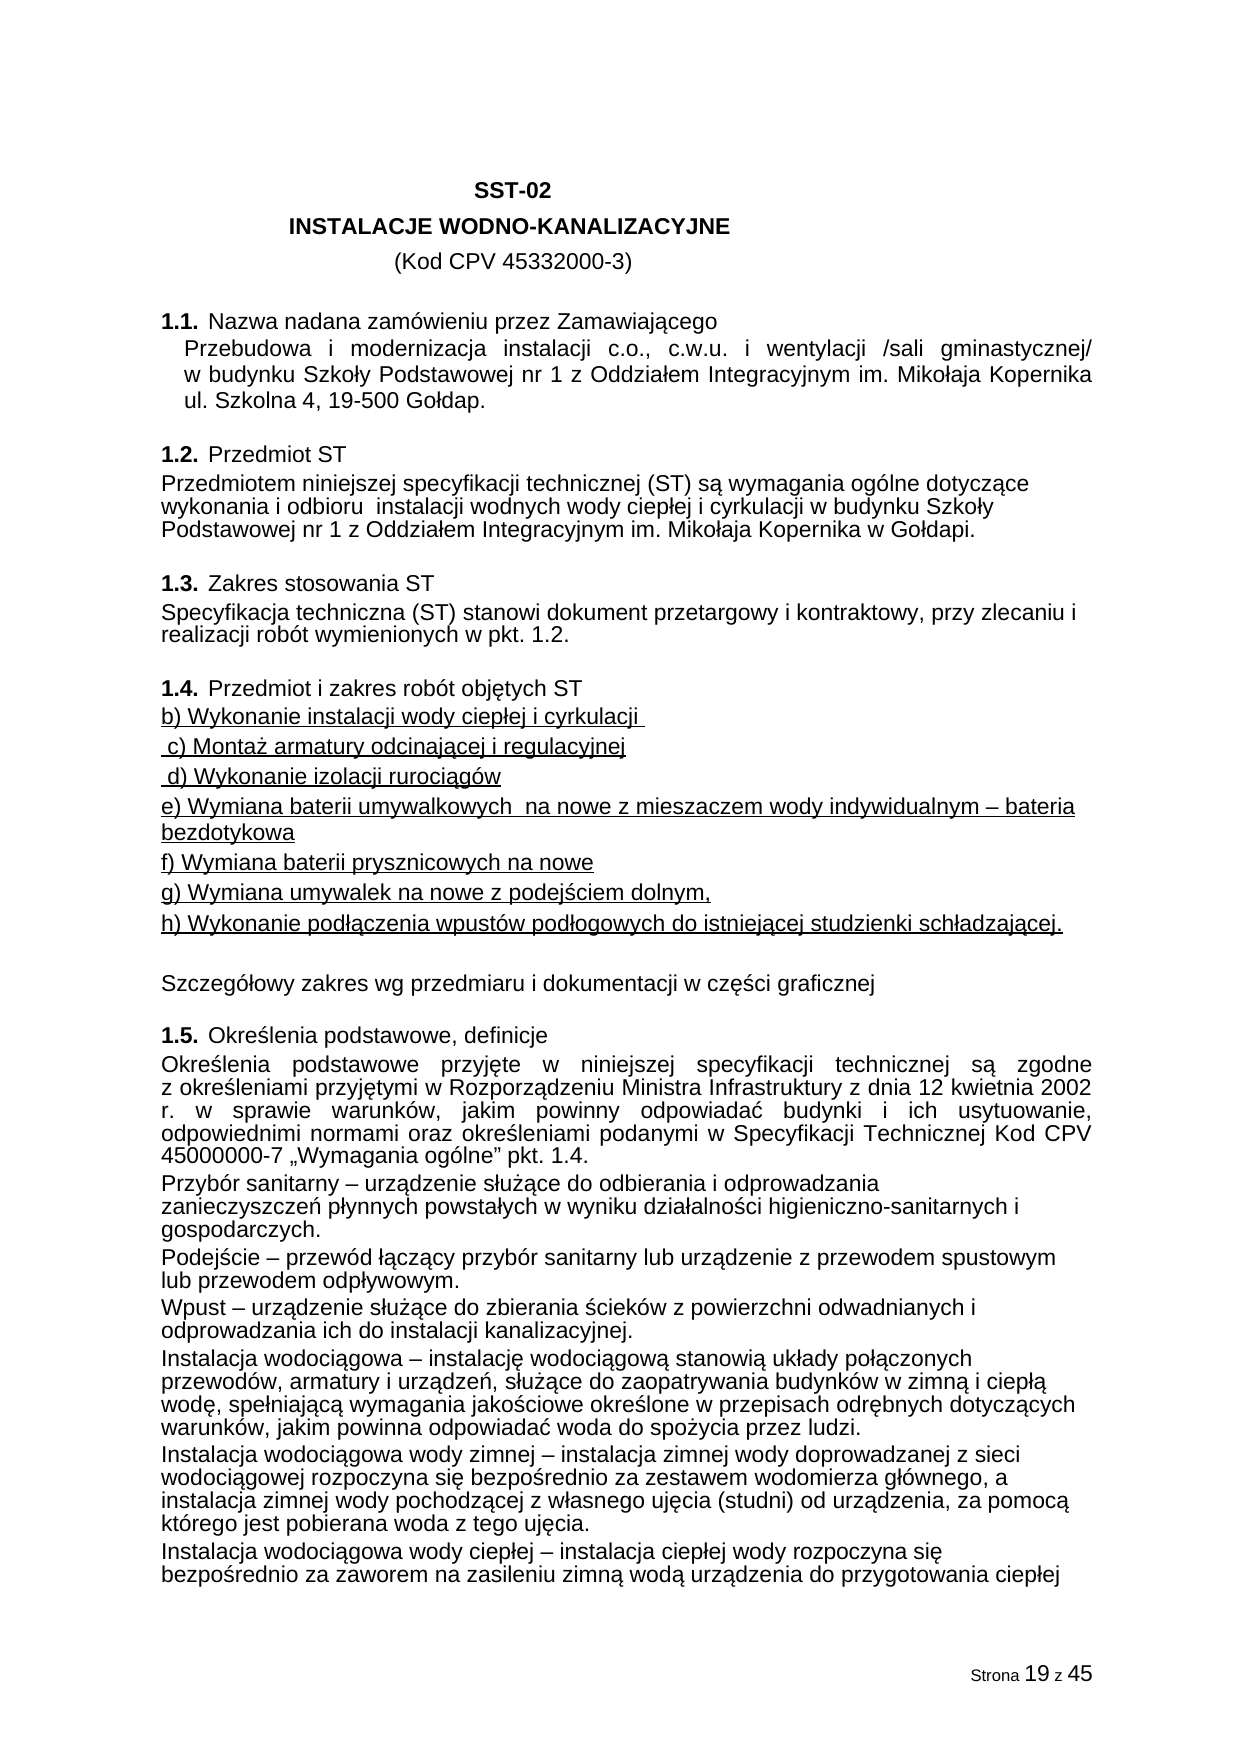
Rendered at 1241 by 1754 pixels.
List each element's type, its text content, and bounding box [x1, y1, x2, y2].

text Szczegółowy zakres wg przedmiaru i dokumentacji w części graficznej [161, 970, 1080, 996]
text e) Wymiana baterii umywalkowych na nowe z mieszaczem wody indywidualnym – bateria bezdotykowa [161, 793, 1080, 846]
text Specyfikacja techniczna (ST) stanowi dokument przetargowy i kontraktowy, przy zlecaniu i realizacji robót wymienionych w pkt. 1.2. [161, 602, 1080, 647]
text Przybór sanitarny – urządzenie służące do odbierania i odprowadzania zanieczyszczeń płynnych powstałych w wyniku działalności higieniczno-sanitarnych i gospodarczych. [161, 1173, 1033, 1242]
text g) Wymiana umywalek na nowe z podejściem dolnym, [161, 879, 1080, 906]
text Instalacja wodociągowa – instalację wodociągową stanowią układy połączonych przewodów, armatury i urządzeń, służące do zaopatrywania budynków w zimną i ciepłą wodę, spełniającą wymagania jakościowe określone w przepisach odrębnych dotyczących warunków, jakim powinna odpowiadać woda do spożycia przez ludzi. [161, 1348, 1080, 1440]
list Przedmiot ST [161, 440, 1093, 468]
list Określenia podstawowe, definicje [161, 1022, 1093, 1049]
list Zakres stosowania ST [161, 570, 1093, 597]
list Przebudowa i modernizacja instalacji c.o., c.w.u. i wentylacji /sali gminastycznej/ w budynku Szkoły Podstawowej nr 1 z Oddziałem Integracyjnym im. Mikołaja Kopernika ul. Szkolna 4, 19-500 Gołdap. [184, 334, 1093, 413]
text SST-02 [314, 177, 711, 203]
text f) Wymiana baterii prysznicowych na nowe [161, 849, 1080, 876]
text Wpust – urządzenie służące do zbierania ścieków z powierzchni odwadnianych i odprowadzania ich do instalacji kanalizacyjnej. [161, 1297, 1080, 1343]
text d) Wykonanie izolacji rurociągów [161, 763, 1080, 789]
text (Kod CPV 45332000-3) [315, 248, 711, 274]
text Przedmiotem niniejszej specyfikacji technicznej (ST) są wymagania ogólne dotyczące wykonania i odbioru instalacji wodnych wody ciepłej i cyrkulacji w budynku Szkoły Podstawowej nr 1 z Oddziałem Integracyjnym im. Mikołaja Kopernika w Gołdapi. [161, 473, 1080, 542]
text Podejście – przewód łączący przybór sanitarny lub urządzenie z przewodem spustowym lub przewodem odpływowym. [161, 1247, 1080, 1293]
list Nazwa nadana zamówieniu przez Zamawiającego [161, 308, 1093, 334]
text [161, 1541, 1075, 1587]
text c) Montaż armatury odcinającej i regulacyjnej [161, 733, 1080, 759]
text Instalacja wodociągowa wody zimnej – instalacja zimnej wody doprowadzanej z sieci wodociągowej rozpoczyna się bezpośrednio za zestawem wodomierza głównego, a instalacja zimnej wody pochodzącej z własnego ujęcia (studni) od urządzenia, za pomocą którego jest pobierana woda z tego ujęcia. [161, 1444, 1080, 1536]
text INSTALACJE WODNO-KANALIZACYJNE [155, 213, 1093, 239]
text h) Wykonanie podłączenia wpustów podłogowych do istniejącej studzienki schładzającej. [161, 909, 1080, 936]
text b) Wykonanie instalacji wody ciepłej i cyrkulacji [161, 706, 1073, 729]
list Przedmiot i zakres robót objętych ST [161, 675, 1093, 701]
text Określenia podstawowe przyjęte w niniejszej specyfikacji technicznej są zgodne z określeniami przyjętymi w Rozporządzeniu Ministra Infrastruktury z dnia 12 kwietnia 2002 r. w sprawie warunków, jakim powinny odpowiadać budynki i ich usytuowanie, odpowiednimi normami oraz określeniami podanymi w Specyfikacji Technicznej Kod CPV 45000000-7 „Wymagania ogólne” pkt. 1.4. [161, 1054, 1093, 1168]
